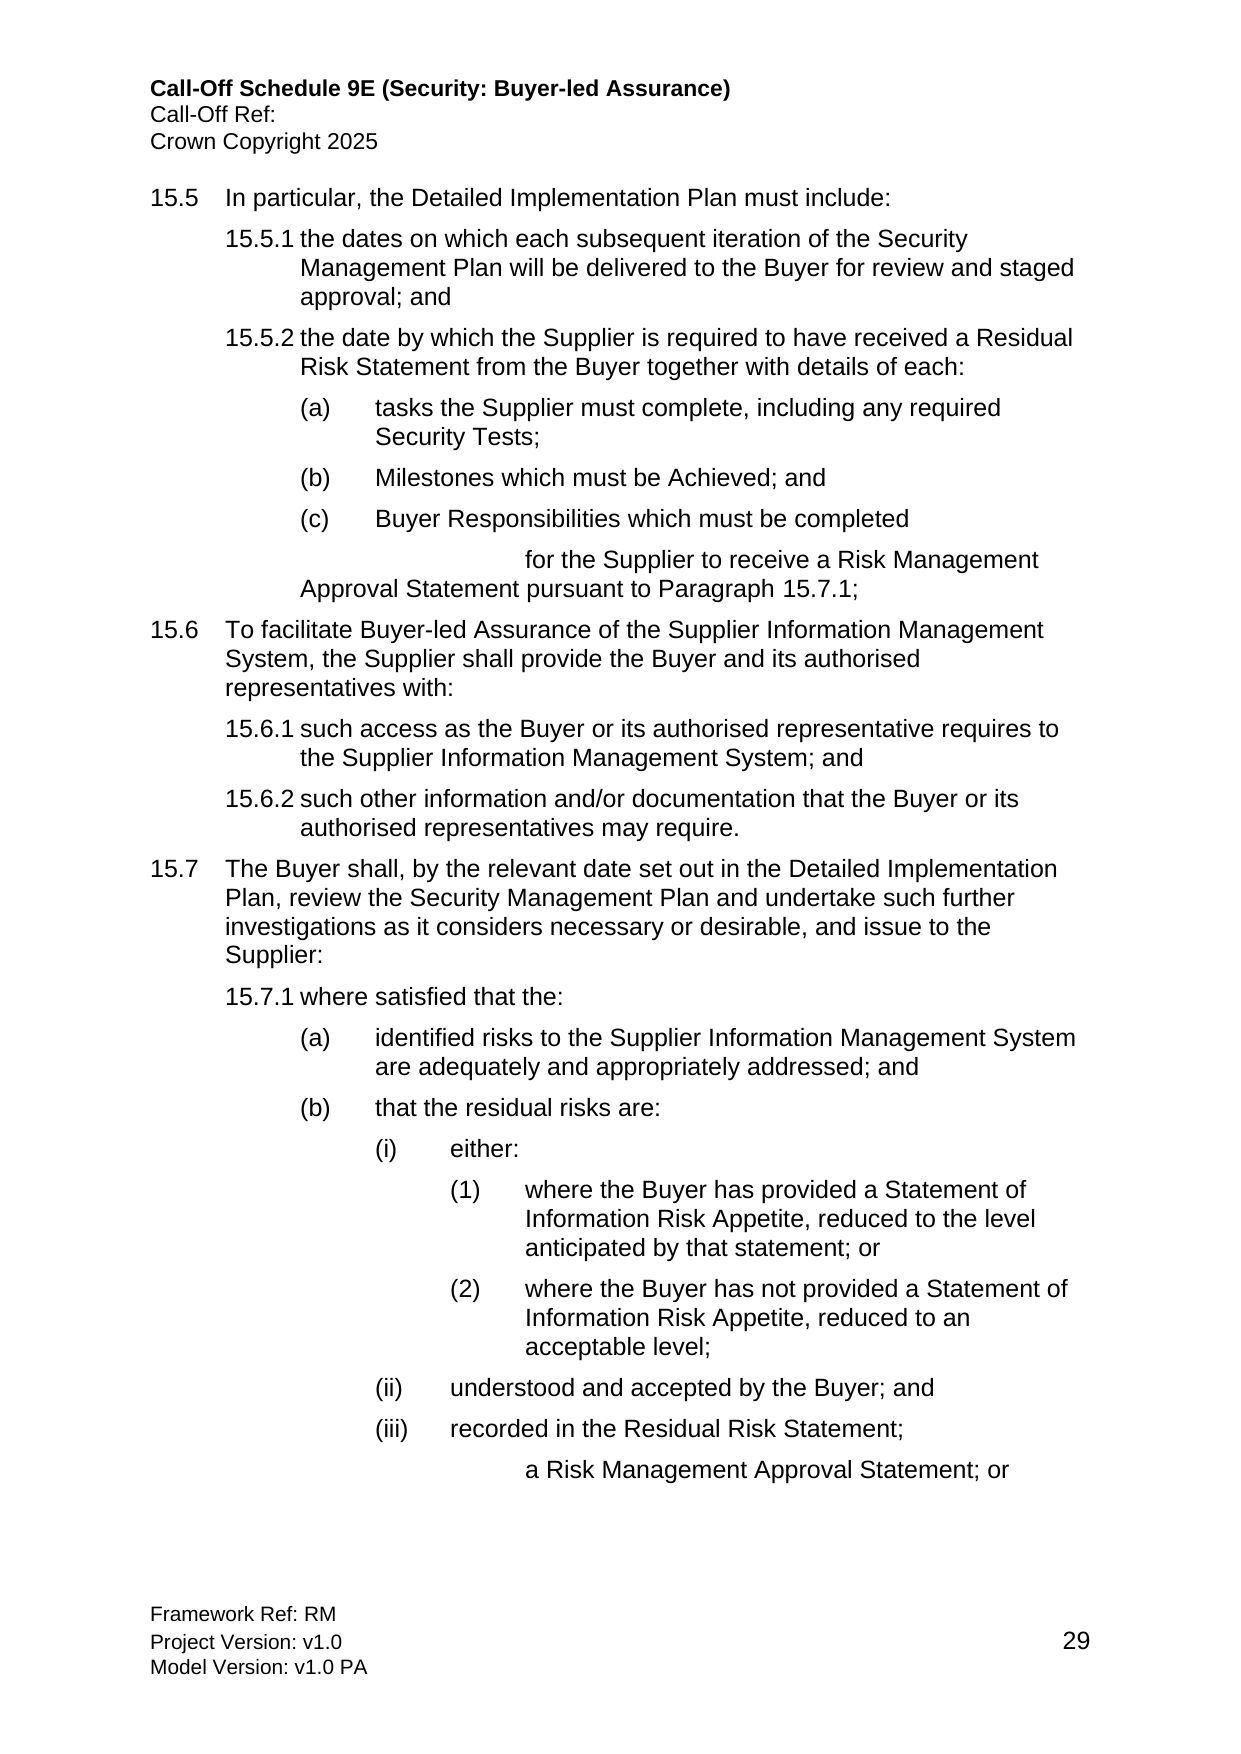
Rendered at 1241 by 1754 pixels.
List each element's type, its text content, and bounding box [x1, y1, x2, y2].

subtitle The Buyer shall, by the relevant date set out in the Detailed Implementation Plan, review the Security Management Plan and undertake such further investigations as it considers necessary or desirable, and issue to the Supplier: [150, 854, 1090, 969]
subtitle identified risks to the Supplier Information Management System are adequately and appropriately addressed; and [300, 1023, 1090, 1080]
subtitle where the Buyer has not provided a Statement of Information Risk Appetite, reduced to an acceptable level; [450, 1274, 1090, 1360]
subtitle a Risk Management Approval Statement; or [300, 1455, 1090, 1484]
subtitle To facilitate Buyer-led Assurance of the Supplier Information Management System, the Supplier shall provide the Buyer and its authorised representatives with: [150, 615, 1090, 702]
subtitle where the Buyer has provided a Statement of Information Risk Appetite, reduced to the level anticipated by that statement; or [450, 1175, 1090, 1262]
subtitle for the Supplier to receive a Risk Management Approval Statement pursuant to Paragraph 15.7.1; [300, 545, 1090, 603]
subtitle such access as the Buyer or its authorised representative requires to the Supplier Information Management System; and [225, 714, 1090, 772]
subtitle Buyer Responsibilities which must be completed [300, 504, 1090, 533]
subtitle understood and accepted by the Buyer; and [375, 1373, 1090, 1402]
subtitle either: [375, 1134, 1090, 1163]
subtitle such other information and/or documentation that the Buyer or its authorised representatives may require. [225, 784, 1090, 842]
subtitle tasks the Supplier must complete, including any required Security Tests; [300, 393, 1090, 450]
subtitle that the residual risks are: [300, 1093, 1090, 1122]
subtitle the dates on which each subsequent iteration of the Security Management Plan will be delivered to the Buyer for review and staged approval; and [225, 224, 1090, 310]
subtitle where satisfied that the: [225, 982, 1090, 1010]
subtitle the date by which the Supplier is required to have received a Residual Risk Statement from the Buyer together with details of each: [225, 323, 1090, 380]
subtitle recorded in the Residual Risk Statement; [375, 1414, 1090, 1443]
subtitle In particular, the Detailed Implementation Plan must include: [150, 183, 1090, 212]
subtitle Milestones which must be Achieved; and [300, 463, 1090, 492]
